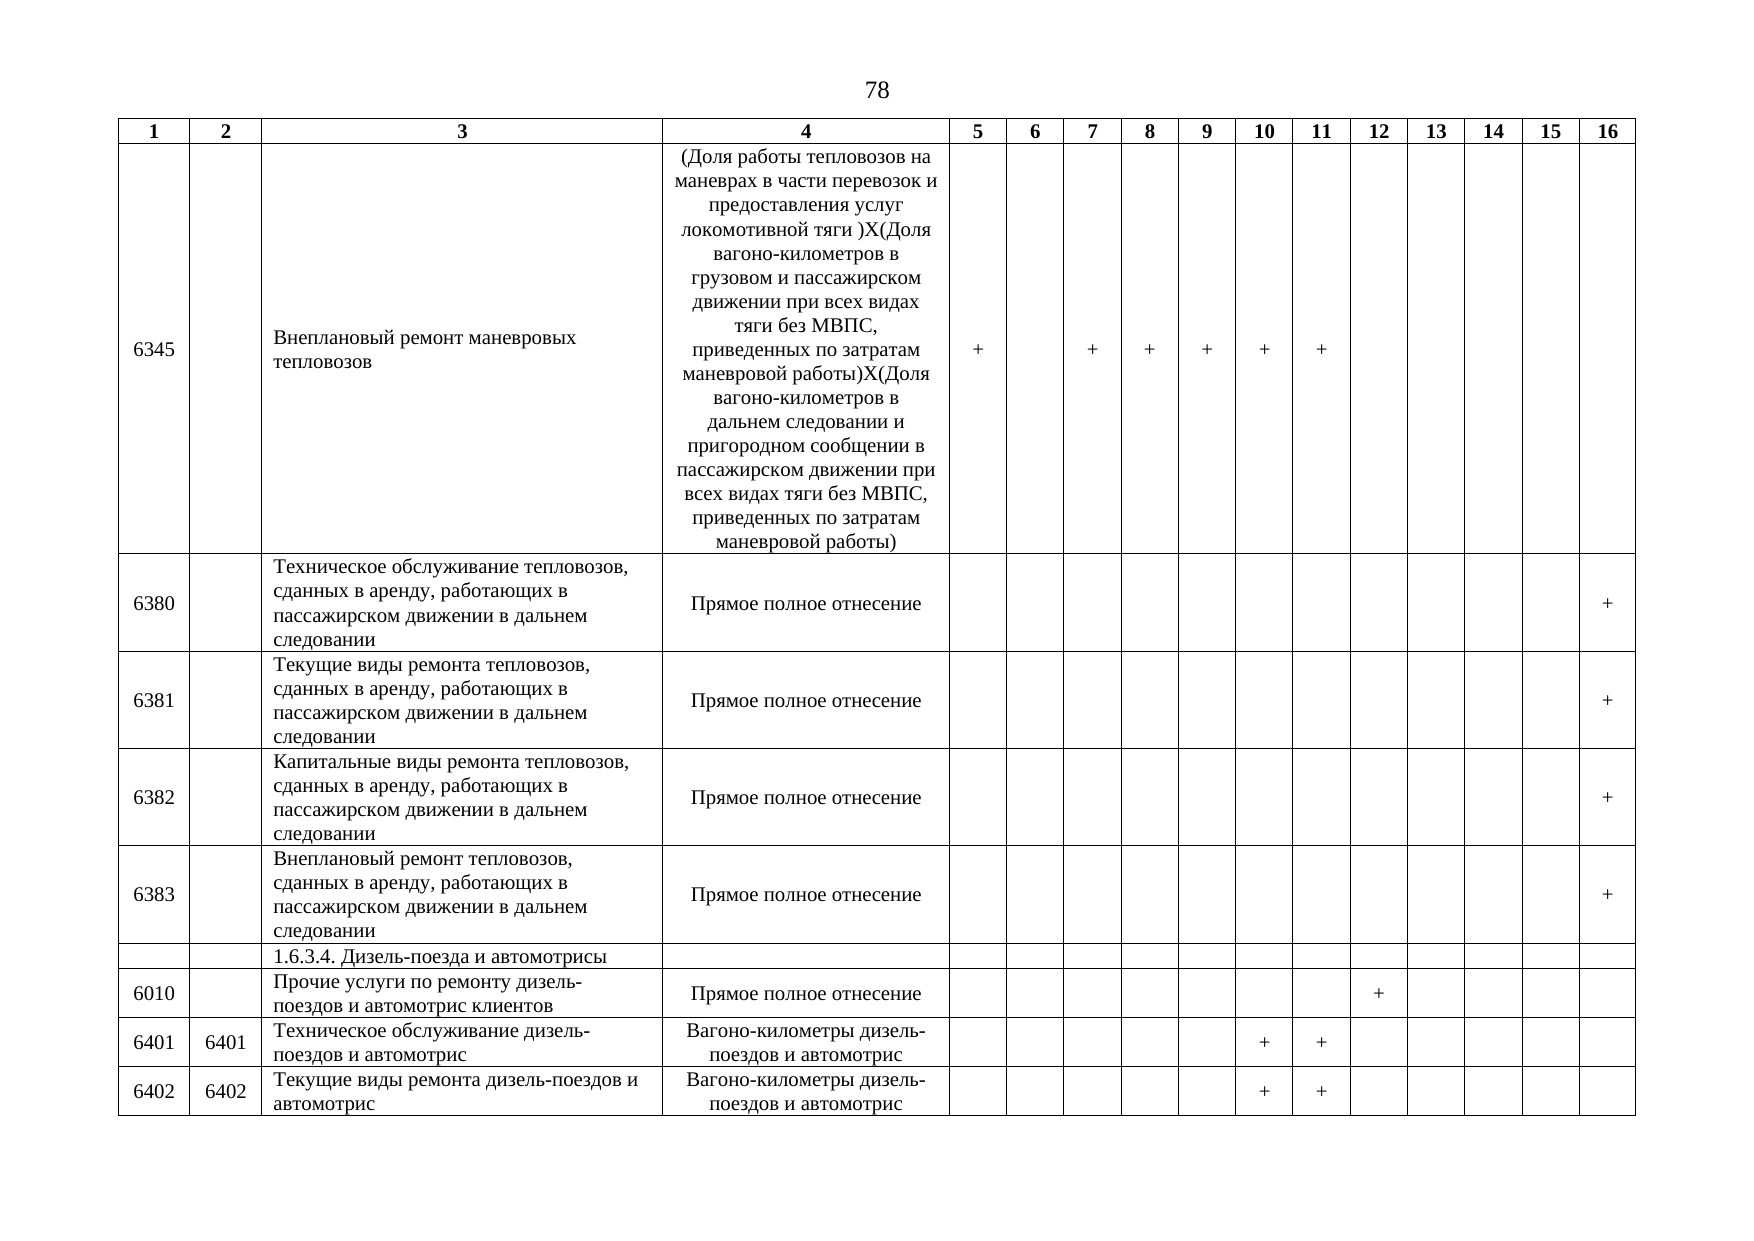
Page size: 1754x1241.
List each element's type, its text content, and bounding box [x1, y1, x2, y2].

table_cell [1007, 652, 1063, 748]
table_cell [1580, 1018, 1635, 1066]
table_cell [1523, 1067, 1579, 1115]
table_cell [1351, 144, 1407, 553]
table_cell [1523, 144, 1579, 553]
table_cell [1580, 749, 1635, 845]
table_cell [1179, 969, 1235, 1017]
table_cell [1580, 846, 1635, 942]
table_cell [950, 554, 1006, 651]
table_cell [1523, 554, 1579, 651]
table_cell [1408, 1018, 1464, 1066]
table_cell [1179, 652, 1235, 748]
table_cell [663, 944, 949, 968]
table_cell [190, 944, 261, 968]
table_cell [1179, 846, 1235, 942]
table_header 14 [1465, 119, 1522, 143]
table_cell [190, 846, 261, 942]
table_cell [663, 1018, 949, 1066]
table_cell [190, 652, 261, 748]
table_header 16 [1580, 119, 1635, 143]
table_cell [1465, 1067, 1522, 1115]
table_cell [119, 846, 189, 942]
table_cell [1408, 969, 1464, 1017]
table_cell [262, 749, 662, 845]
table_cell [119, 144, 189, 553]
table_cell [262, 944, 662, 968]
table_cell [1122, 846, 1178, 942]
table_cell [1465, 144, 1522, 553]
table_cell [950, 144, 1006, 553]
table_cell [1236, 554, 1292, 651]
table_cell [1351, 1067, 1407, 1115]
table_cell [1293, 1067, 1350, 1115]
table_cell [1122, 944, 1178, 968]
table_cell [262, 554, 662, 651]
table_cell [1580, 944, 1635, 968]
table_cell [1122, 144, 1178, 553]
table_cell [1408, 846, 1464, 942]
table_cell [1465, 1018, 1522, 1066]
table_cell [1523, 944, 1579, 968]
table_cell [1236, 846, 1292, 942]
table_header 7 [1064, 119, 1121, 143]
table_header 11 [1293, 119, 1350, 143]
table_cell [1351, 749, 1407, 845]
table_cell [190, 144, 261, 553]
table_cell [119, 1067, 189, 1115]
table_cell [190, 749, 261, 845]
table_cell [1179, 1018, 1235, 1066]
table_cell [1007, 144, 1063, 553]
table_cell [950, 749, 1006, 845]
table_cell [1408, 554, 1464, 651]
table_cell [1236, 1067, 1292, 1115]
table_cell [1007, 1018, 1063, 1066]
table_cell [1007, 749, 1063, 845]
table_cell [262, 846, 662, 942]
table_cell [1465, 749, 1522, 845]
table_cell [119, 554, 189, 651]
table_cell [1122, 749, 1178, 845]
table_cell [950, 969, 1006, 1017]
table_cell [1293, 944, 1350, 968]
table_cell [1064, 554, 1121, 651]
table_header 4 [663, 119, 949, 143]
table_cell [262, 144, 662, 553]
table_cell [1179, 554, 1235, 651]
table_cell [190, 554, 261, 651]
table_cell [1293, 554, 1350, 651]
table_header 3 [262, 119, 662, 143]
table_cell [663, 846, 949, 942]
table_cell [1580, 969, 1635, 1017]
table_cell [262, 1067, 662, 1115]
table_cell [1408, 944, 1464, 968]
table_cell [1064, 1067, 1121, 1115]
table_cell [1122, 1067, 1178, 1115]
table_header 10 [1236, 119, 1292, 143]
table_header 12 [1351, 119, 1407, 143]
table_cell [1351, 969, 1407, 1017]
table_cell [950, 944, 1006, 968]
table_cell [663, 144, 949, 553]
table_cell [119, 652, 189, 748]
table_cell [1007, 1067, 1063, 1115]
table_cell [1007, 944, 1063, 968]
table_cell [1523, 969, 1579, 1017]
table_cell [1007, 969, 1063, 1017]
table_header 6 [1007, 119, 1063, 143]
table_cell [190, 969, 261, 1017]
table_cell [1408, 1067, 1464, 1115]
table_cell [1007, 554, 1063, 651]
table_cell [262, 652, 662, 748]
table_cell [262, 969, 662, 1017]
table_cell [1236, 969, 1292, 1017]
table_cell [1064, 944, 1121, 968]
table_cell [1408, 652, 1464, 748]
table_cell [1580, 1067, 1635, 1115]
table_header 15 [1523, 119, 1579, 143]
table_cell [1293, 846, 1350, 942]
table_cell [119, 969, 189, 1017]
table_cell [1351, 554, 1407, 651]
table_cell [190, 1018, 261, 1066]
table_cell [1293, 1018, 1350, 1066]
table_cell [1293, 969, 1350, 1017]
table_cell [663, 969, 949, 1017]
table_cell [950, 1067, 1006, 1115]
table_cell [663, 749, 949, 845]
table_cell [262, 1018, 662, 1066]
table_header 8 [1122, 119, 1178, 143]
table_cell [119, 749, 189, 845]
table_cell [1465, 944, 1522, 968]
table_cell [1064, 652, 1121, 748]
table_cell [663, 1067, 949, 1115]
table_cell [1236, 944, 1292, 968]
table_header 5 [950, 119, 1006, 143]
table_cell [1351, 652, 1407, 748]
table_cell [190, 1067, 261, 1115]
table_header 2 [190, 119, 261, 143]
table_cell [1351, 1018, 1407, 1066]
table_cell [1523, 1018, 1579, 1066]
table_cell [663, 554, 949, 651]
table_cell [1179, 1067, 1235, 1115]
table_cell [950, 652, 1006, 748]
table_header 1 [119, 119, 189, 143]
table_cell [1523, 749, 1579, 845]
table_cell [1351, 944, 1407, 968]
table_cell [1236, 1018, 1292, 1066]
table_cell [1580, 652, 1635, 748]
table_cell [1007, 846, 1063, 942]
table_header 13 [1408, 119, 1464, 143]
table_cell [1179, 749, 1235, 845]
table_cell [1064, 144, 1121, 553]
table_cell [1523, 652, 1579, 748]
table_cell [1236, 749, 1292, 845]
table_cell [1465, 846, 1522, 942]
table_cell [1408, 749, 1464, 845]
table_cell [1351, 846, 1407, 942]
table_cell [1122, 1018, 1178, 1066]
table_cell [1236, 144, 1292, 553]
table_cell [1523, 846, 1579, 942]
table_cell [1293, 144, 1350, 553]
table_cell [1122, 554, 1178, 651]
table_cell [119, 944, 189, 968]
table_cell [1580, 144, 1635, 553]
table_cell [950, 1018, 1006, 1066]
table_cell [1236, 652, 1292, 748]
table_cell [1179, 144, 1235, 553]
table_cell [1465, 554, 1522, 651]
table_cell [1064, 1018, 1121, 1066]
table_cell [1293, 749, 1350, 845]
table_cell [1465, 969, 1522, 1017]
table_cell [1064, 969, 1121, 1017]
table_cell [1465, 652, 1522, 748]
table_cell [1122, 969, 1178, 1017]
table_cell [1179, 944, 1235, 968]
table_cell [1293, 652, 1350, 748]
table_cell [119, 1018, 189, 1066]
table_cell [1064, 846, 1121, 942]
table_header 9 [1179, 119, 1235, 143]
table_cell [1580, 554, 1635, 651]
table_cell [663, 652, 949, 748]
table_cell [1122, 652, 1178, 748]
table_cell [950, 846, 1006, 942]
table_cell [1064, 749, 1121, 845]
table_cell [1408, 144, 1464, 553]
